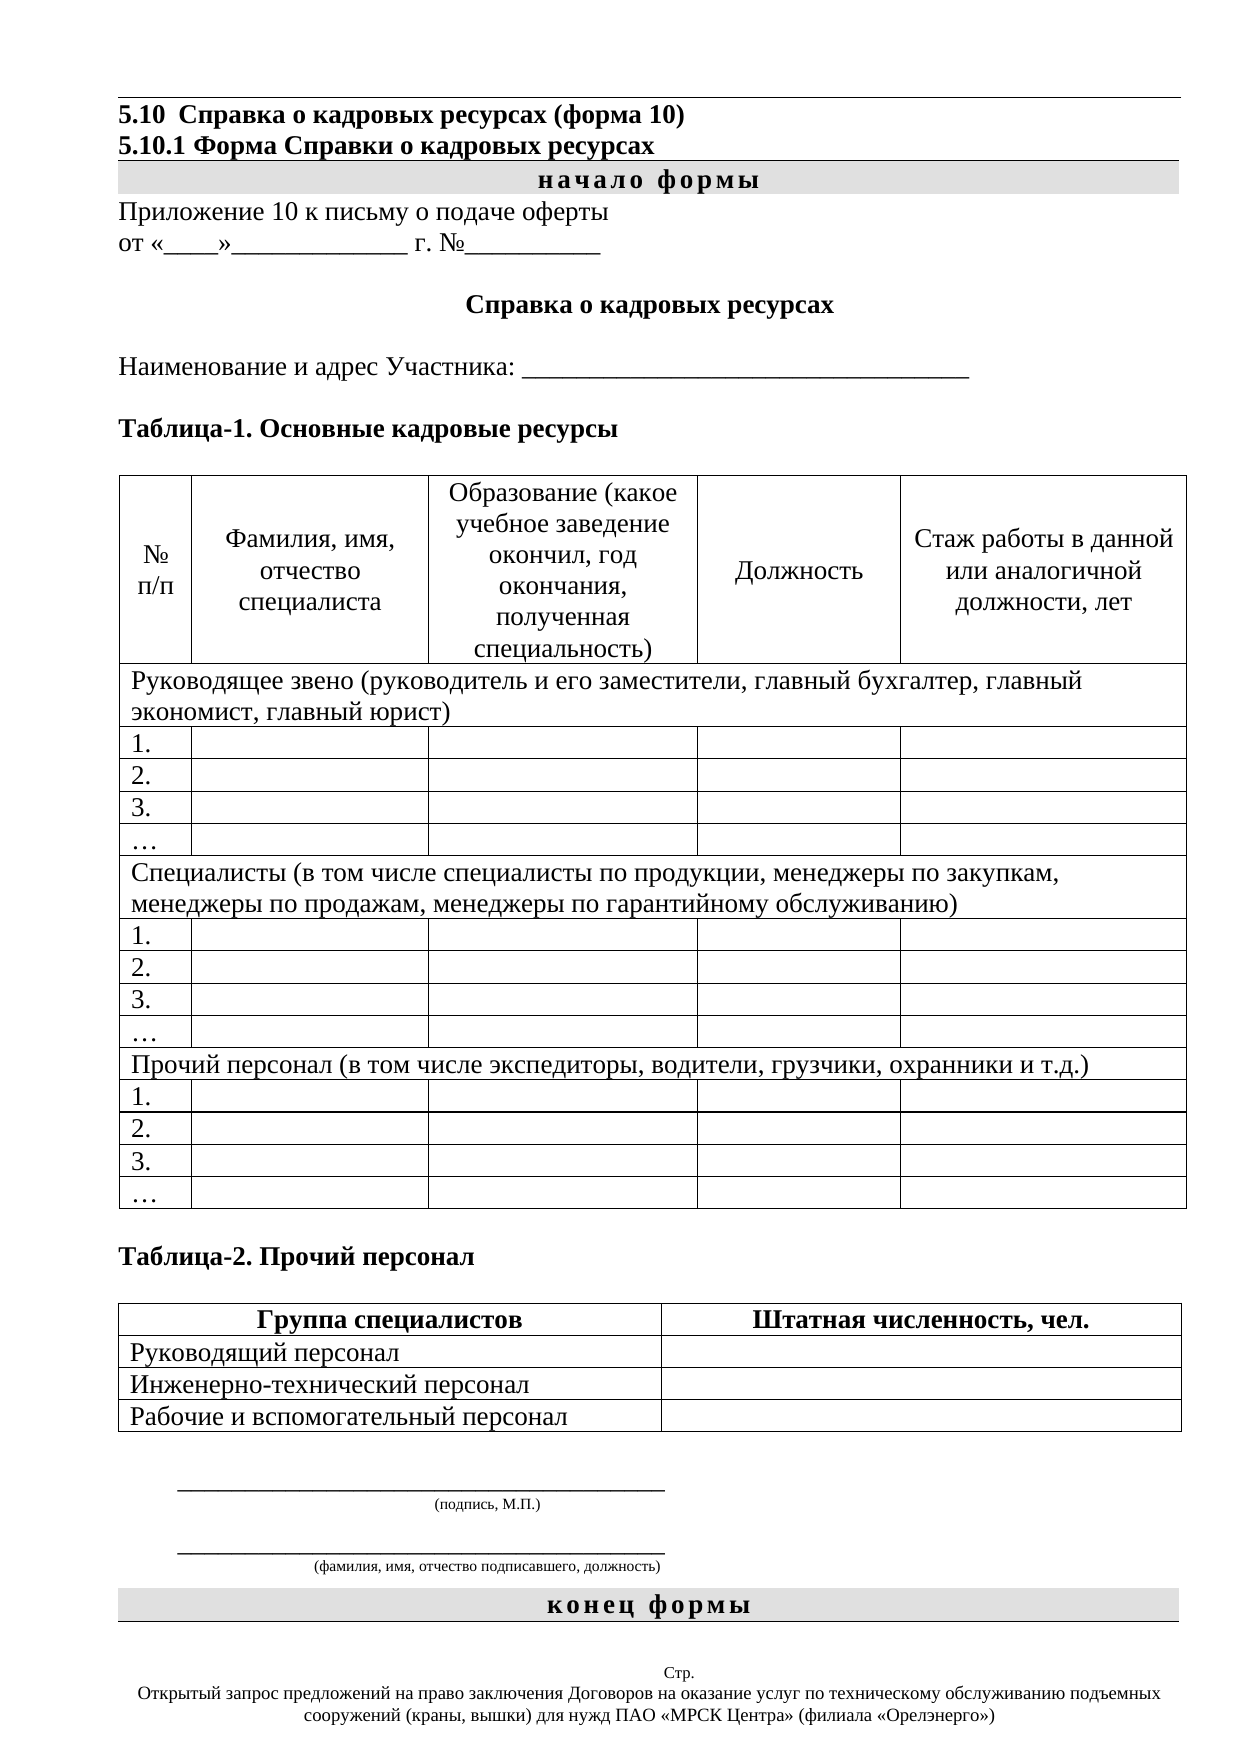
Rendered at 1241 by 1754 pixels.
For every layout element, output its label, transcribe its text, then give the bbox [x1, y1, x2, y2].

table_cell [698, 824, 900, 855]
text Справка о кадровых ресурсах [118, 288, 1181, 319]
table_cell [698, 1016, 900, 1047]
table_cell [120, 919, 191, 950]
table_cell [120, 759, 191, 791]
table_cell [192, 1080, 428, 1111]
table_cell [192, 951, 428, 983]
table_cell [192, 824, 428, 855]
table_header Группа специалистов [119, 1304, 661, 1334]
table_cell [120, 951, 191, 983]
table_cell [192, 1113, 428, 1143]
table_cell [698, 1113, 900, 1143]
table_cell [429, 792, 697, 823]
table_cell [429, 1145, 697, 1176]
text Наименование и адрес Участника: _________________________________ [118, 350, 1181, 381]
table_cell [901, 951, 1186, 983]
table_cell [120, 1145, 191, 1176]
table_cell [901, 1177, 1186, 1208]
table_cell [901, 727, 1186, 758]
text ____________________________________ [118, 1463, 1181, 1494]
table_cell [429, 727, 697, 758]
table_cell [698, 1177, 900, 1208]
table_cell [901, 1016, 1186, 1047]
text конец формы [118, 1588, 1179, 1621]
table_cell [120, 727, 191, 758]
table_cell Инженерно-технический персонал [119, 1368, 661, 1399]
table_cell [120, 1080, 191, 1111]
table_cell [192, 1177, 428, 1208]
table_cell [429, 1080, 697, 1111]
table_cell [192, 1145, 428, 1176]
table_cell [662, 1400, 1181, 1431]
table_cell [901, 824, 1186, 855]
table_cell [192, 919, 428, 950]
table_cell [120, 792, 191, 823]
table_cell … [120, 1016, 191, 1047]
table_cell Рабочие и вспомогательный персонал [119, 1400, 661, 1431]
table_cell [429, 759, 697, 791]
table_cell [698, 951, 900, 983]
table_cell [429, 919, 697, 950]
table_cell [120, 984, 191, 1015]
table_cell [192, 1016, 428, 1047]
table_cell [192, 984, 428, 1015]
text (фамилия, имя, отчество подписавшего, должность) [118, 1557, 797, 1588]
table_cell [901, 1145, 1186, 1176]
table_cell [192, 727, 428, 758]
text Таблица-1. Основные кадровые ресурсы [118, 413, 1181, 444]
table_cell [429, 1016, 697, 1047]
subtitle Форма Справки о кадровых ресурсах [118, 129, 1181, 160]
table_cell [698, 759, 900, 791]
table_cell [429, 984, 697, 1015]
table_cell [429, 1113, 697, 1143]
table_cell [901, 792, 1186, 823]
table_header Образование (какое учебное заведение окончил, год окончания, полученная специальность) [429, 476, 697, 663]
table_cell [698, 792, 900, 823]
table_cell … [120, 1177, 191, 1208]
table_cell [901, 1080, 1186, 1111]
table_cell [662, 1336, 1181, 1367]
table_cell [429, 951, 697, 983]
table_cell [698, 727, 900, 758]
table_cell [429, 824, 697, 855]
text Таблица-2. Прочий персонал [118, 1240, 1181, 1271]
table_header Штатная численность, чел. [662, 1304, 1181, 1334]
table_cell [429, 1177, 697, 1208]
table_cell Прочий персонал (в том числе экспедиторы, водители, грузчики, охранники и т.д.) [120, 1048, 1186, 1079]
table_cell Руководящий персонал [119, 1336, 661, 1367]
text Приложение 10 к письму о подаче оферты от «____»_____________ г. №__________ [118, 194, 1181, 257]
subtitle Справка о кадровых ресурсах (форма 10) [118, 98, 1181, 129]
text начало формы [118, 161, 1179, 194]
table_cell [901, 759, 1186, 791]
text (подпись, М.П.) [118, 1494, 797, 1526]
table_cell [698, 1145, 900, 1176]
table_header Должность [698, 476, 900, 663]
table_cell [192, 759, 428, 791]
table_cell Руководящее звено (руководитель и его заместители, главный бухгалтер, главный экономист, главный юрист) [120, 664, 1186, 726]
table_header Стаж работы в данной или аналогичной должности, лет [901, 476, 1186, 663]
table_cell [901, 919, 1186, 950]
table_header Фамилия, имя, отчество специалиста [192, 476, 428, 663]
text ____________________________________ [118, 1526, 1181, 1557]
table_cell [901, 1113, 1186, 1143]
table_cell [698, 1080, 900, 1111]
table_cell [698, 919, 900, 950]
table_cell [698, 984, 900, 1015]
table_cell [662, 1368, 1181, 1399]
table_cell … [120, 824, 191, 855]
table_cell [192, 792, 428, 823]
table_cell Специалисты (в том числе специалисты по продукции, менеджеры по закупкам, менеджеры по продажам, менеджеры по гарантийному обслуживанию) [120, 856, 1186, 918]
table_cell [120, 1113, 191, 1143]
table_header № п/п [120, 476, 191, 663]
table_cell [901, 984, 1186, 1015]
